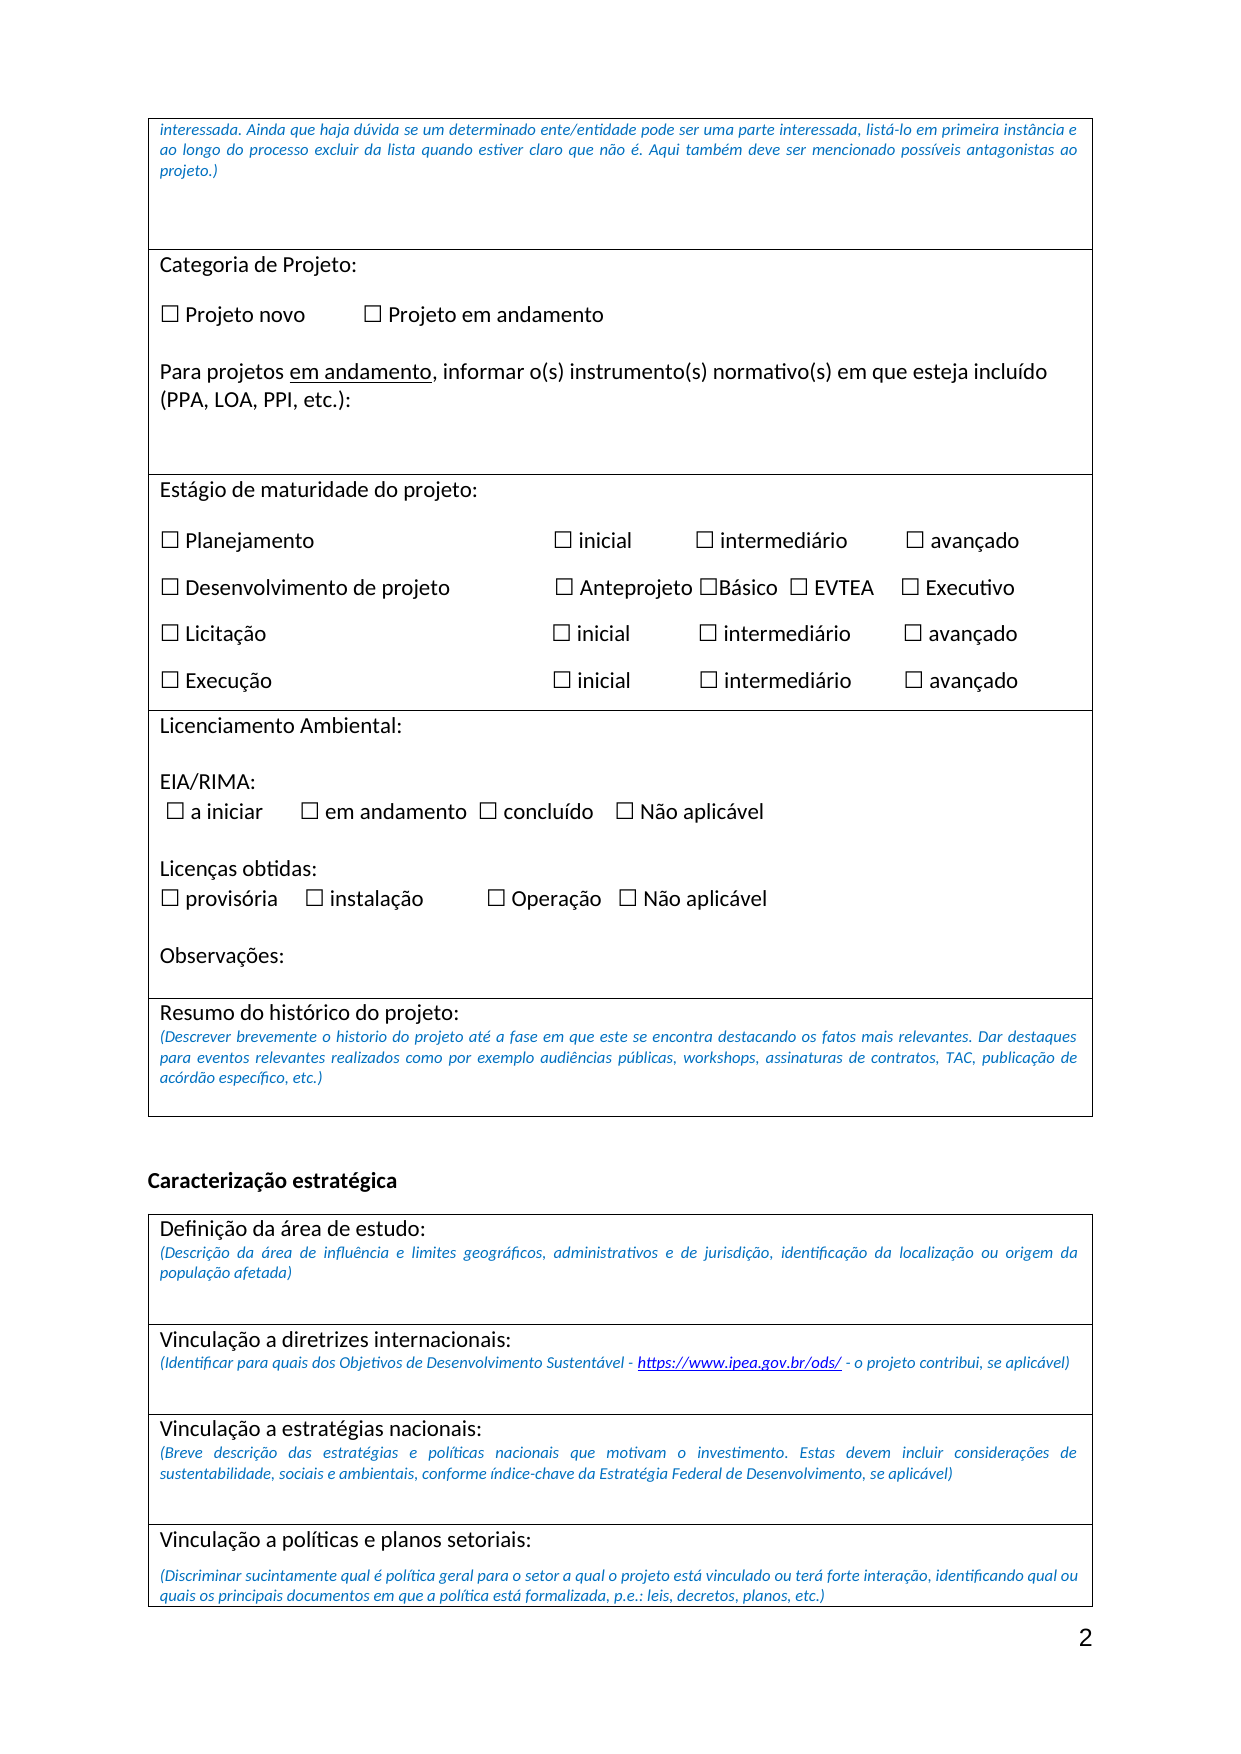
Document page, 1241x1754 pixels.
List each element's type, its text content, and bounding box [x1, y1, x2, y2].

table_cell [149, 1525, 1092, 1606]
table_header Definição da área de estudo: (Descrição da área de influência e limites geográficos, administrativos e de jurisdição, identificação da localização ou origem da população afetada) [149, 1215, 1092, 1324]
text Caracterização estratégica [148, 1167, 1092, 1194]
table_cell Resumo do histórico do projeto: (Descrever brevemente o historio do projeto até a fase em que este se encontra destacando os fatos mais relevantes. Dar destaques para eventos relevantes realizados como por exemplo audiências públicas, workshops, assinaturas de contratos, TAC, publicação de acórdão específico, etc.) [149, 999, 1092, 1116]
table_cell Estágio de maturidade do projeto: ☐ Planejamento ☐ inicial ☐ intermediário ☐ avançado ☐ Desenvolvimento de projeto ☐ Anteprojeto ☐Básico ☐ EVTEA ☐ Executivo ☐ Licitação ☐ inicial ☐ intermediário ☐ avançado ☐ Execução ☐ inicial ☐ intermediário ☐ avançado [149, 475, 1092, 710]
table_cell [149, 119, 1092, 249]
table_cell Licenciamento Ambiental: EIA/RIMA: ☐ a iniciar ☐ em andamento ☐ concluído ☐ Não aplicável Licenças obtidas: ☐ provisória ☐ instalação ☐ Operação ☐ Não aplicável Observações: [149, 711, 1092, 997]
table_cell Categoria de Projeto: ☐ Projeto novo ☐ Projeto em andamento Para projetos em andamento, informar o(s) instrumento(s) normativo(s) em que esteja incluído (PPA, LOA, PPI, etc.): [149, 250, 1092, 474]
table_cell Vinculação a estratégias nacionais: (Breve descrição das estratégias e políticas nacionais que motivam o investimento. Estas devem incluir considerações de sustentabilidade, sociais e ambientais, conforme índice-chave da Estratégia Federal de Desenvolvimento, se aplicável) [149, 1415, 1092, 1524]
table_cell Vinculação a diretrizes internacionais: (Identificar para quais dos Objetivos de Desenvolvimento Sustentável - https://www.ipea.gov.br/ods/ - o projeto contribui, se aplicável) [149, 1325, 1092, 1413]
